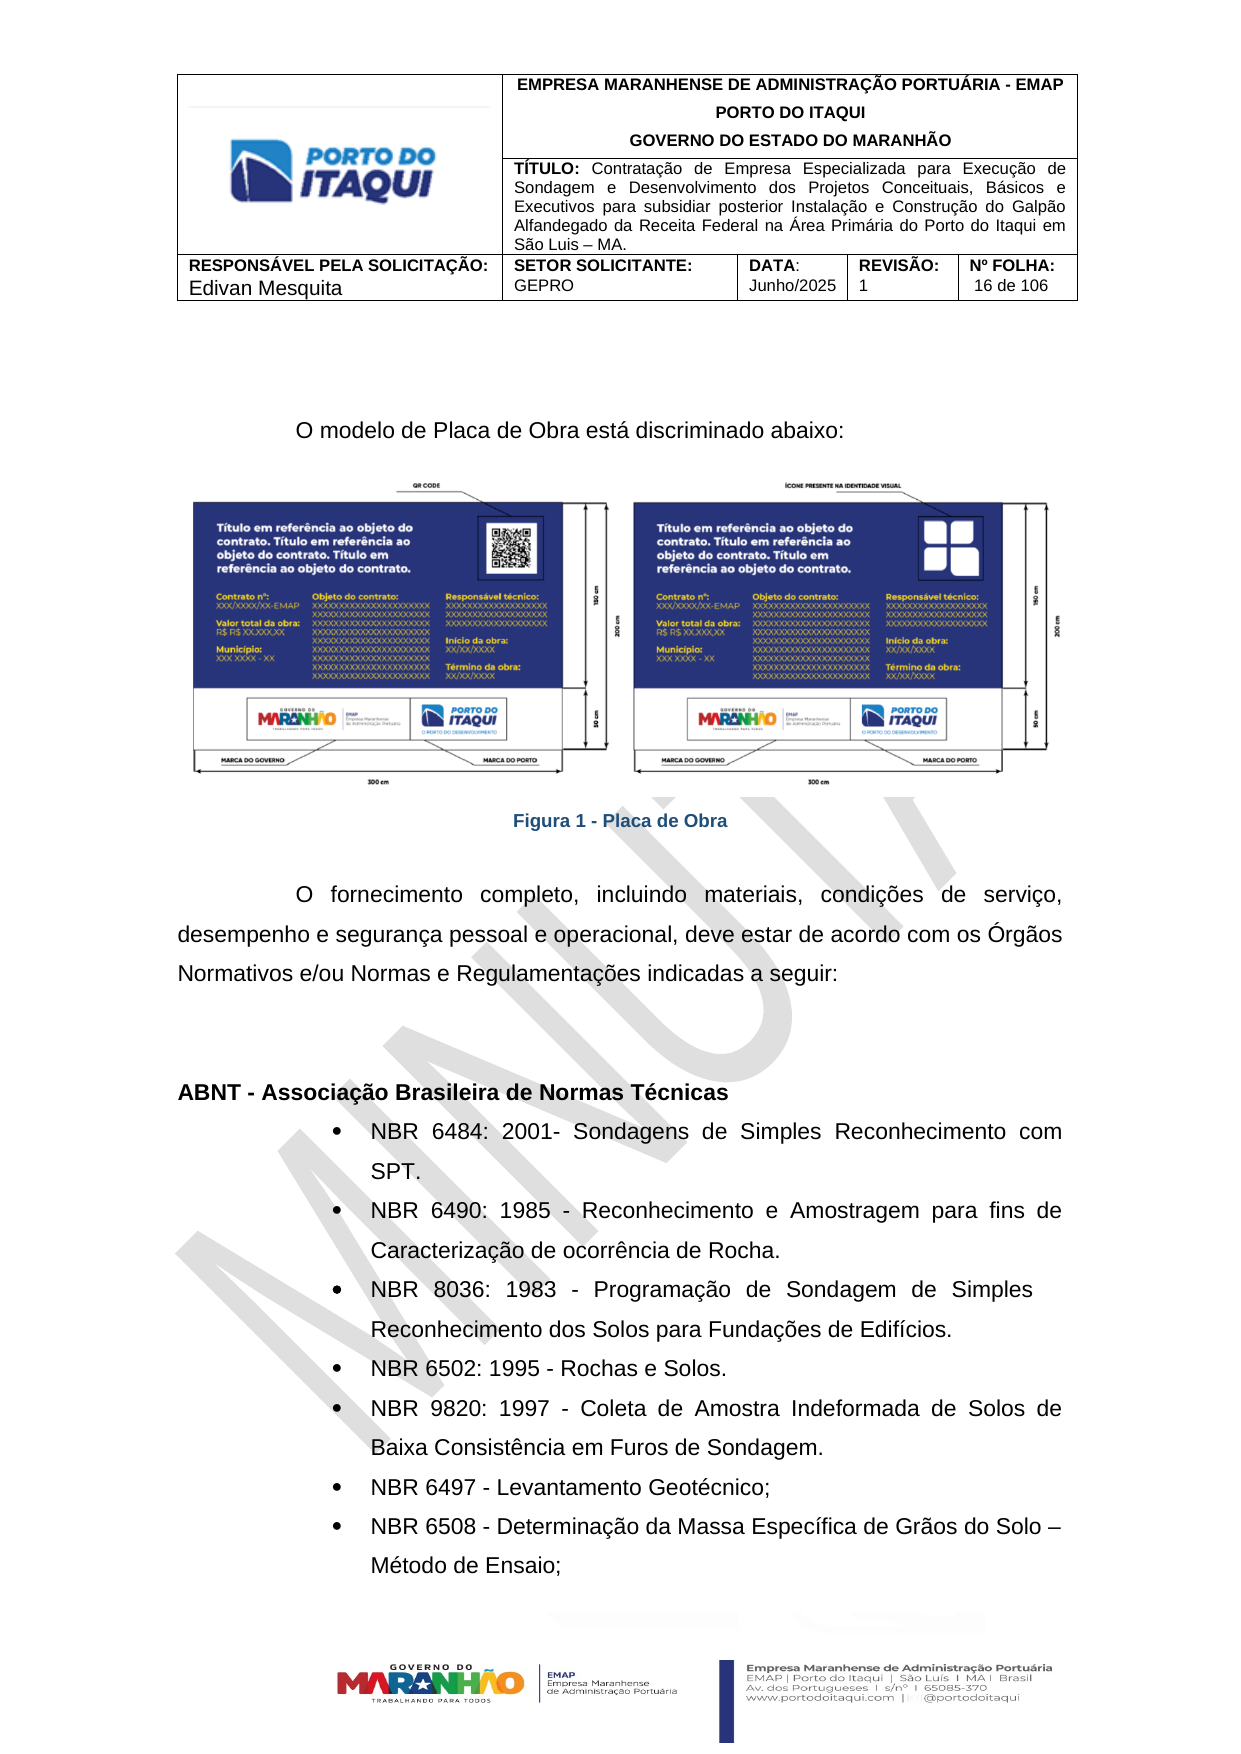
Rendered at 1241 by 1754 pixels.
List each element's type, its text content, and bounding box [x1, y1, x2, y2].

list NBR 6484: 2001- Sondagens de Simples Reconhecimento com SPT. [333, 1118, 1063, 1184]
list NBR 8036: 1983 - Programação de Sondagem de Simples Reconhecimento dos Solos para Fundações de Edifícios. [333, 1276, 1033, 1342]
list NBR 9820: 1997 - Coleta de Amostra Indeformada de Solos de Baixa Consistência em Furos de Sondagem. [333, 1394, 1063, 1460]
list NBR 6502: 1995 - Rochas e Solos. [333, 1355, 1063, 1381]
text O modelo de Placa de Obra está discriminado abaixo: [177, 417, 1063, 444]
text O fornecimento completo, incluindo materiais, condições de serviço, desempenho e segurança pessoal e operacional, deve estar de acordo com os Órgãos Normativos e/ou Normas e Regulamentações indicadas a seguir: [177, 881, 1063, 987]
picture [188, 101, 490, 236]
picture [177, 457, 1075, 797]
picture [240, 1612, 1160, 1743]
list NBR 6490: 1985 - Reconhecimento e Amostragem para fins de Caracterização de ocorrência de Rocha. [333, 1197, 1063, 1263]
list NBR 6497 - Levantamento Geotécnico; [333, 1473, 1063, 1500]
list NBR 6508 - Determinação da Massa Específica de Grãos do Solo – Método de Ensaio; [333, 1513, 1063, 1579]
text ABNT - Associação Brasileira de Normas Técnicas [177, 1079, 1033, 1105]
